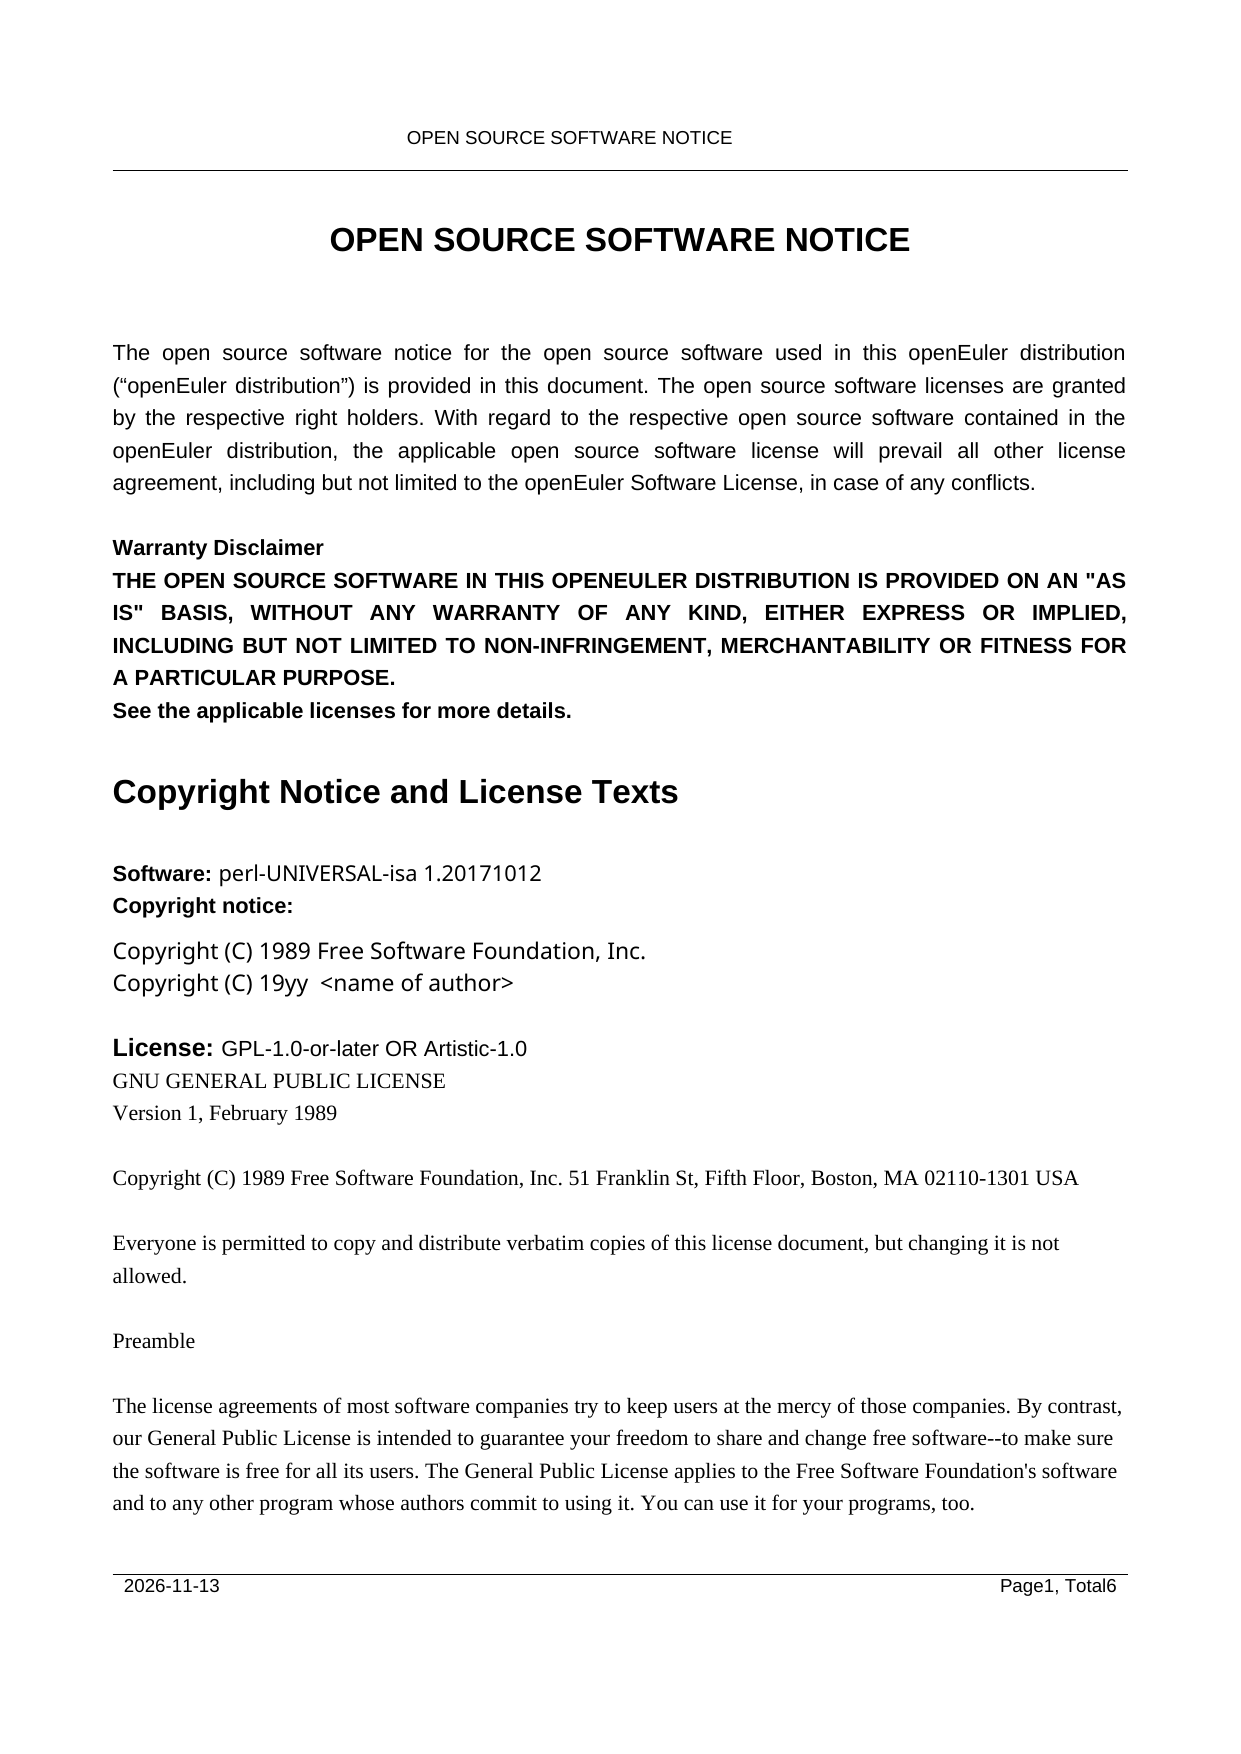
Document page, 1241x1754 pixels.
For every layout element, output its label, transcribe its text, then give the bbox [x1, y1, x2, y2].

text Copyright (C) 19yy <name of author> [112, 966, 1128, 999]
text Copyright notice: [112, 889, 1128, 921]
text THE OPEN SOURCE SOFTWARE IN THIS OPENEULER DISTRIBUTION IS PROVIDED ON AN "AS IS" BASIS, WITHOUT ANY WARRANTY OF ANY KIND, EITHER EXPRESS OR IMPLIED, INCLUDING BUT NOT LIMITED TO NON-INFRINGEMENT, MERCHANTABILITY OR FITNESS FOR A PARTICULAR PURPOSE. See the applicable licenses for more details. [112, 564, 1128, 726]
text Copyright (C) 1989 Free Software Foundation, Inc. [112, 934, 1128, 966]
text OPEN SOURCE SOFTWARE NOTICE [112, 206, 1128, 271]
title Software: perl-UNIVERSAL-isa 1.20171012 [112, 856, 1128, 889]
text Warranty Disclaimer [112, 531, 1128, 564]
text The open source software notice for the open source software used in this openEuler distribution (“openEuler distribution”) is provided in this document. The open source software licenses are granted by the respective right holders. With regard to the respective open source software contained in the openEuler distribution, the applicable open source software license will prevail all other license agreement, including but not limited to the openEuler Software License, in case of any conflicts. [112, 336, 1128, 499]
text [112, 1064, 1128, 1519]
text Copyright Notice and License Texts [112, 759, 1128, 824]
text License: GPL-1.0-or-later OR Artistic-1.0 [112, 1031, 1128, 1064]
